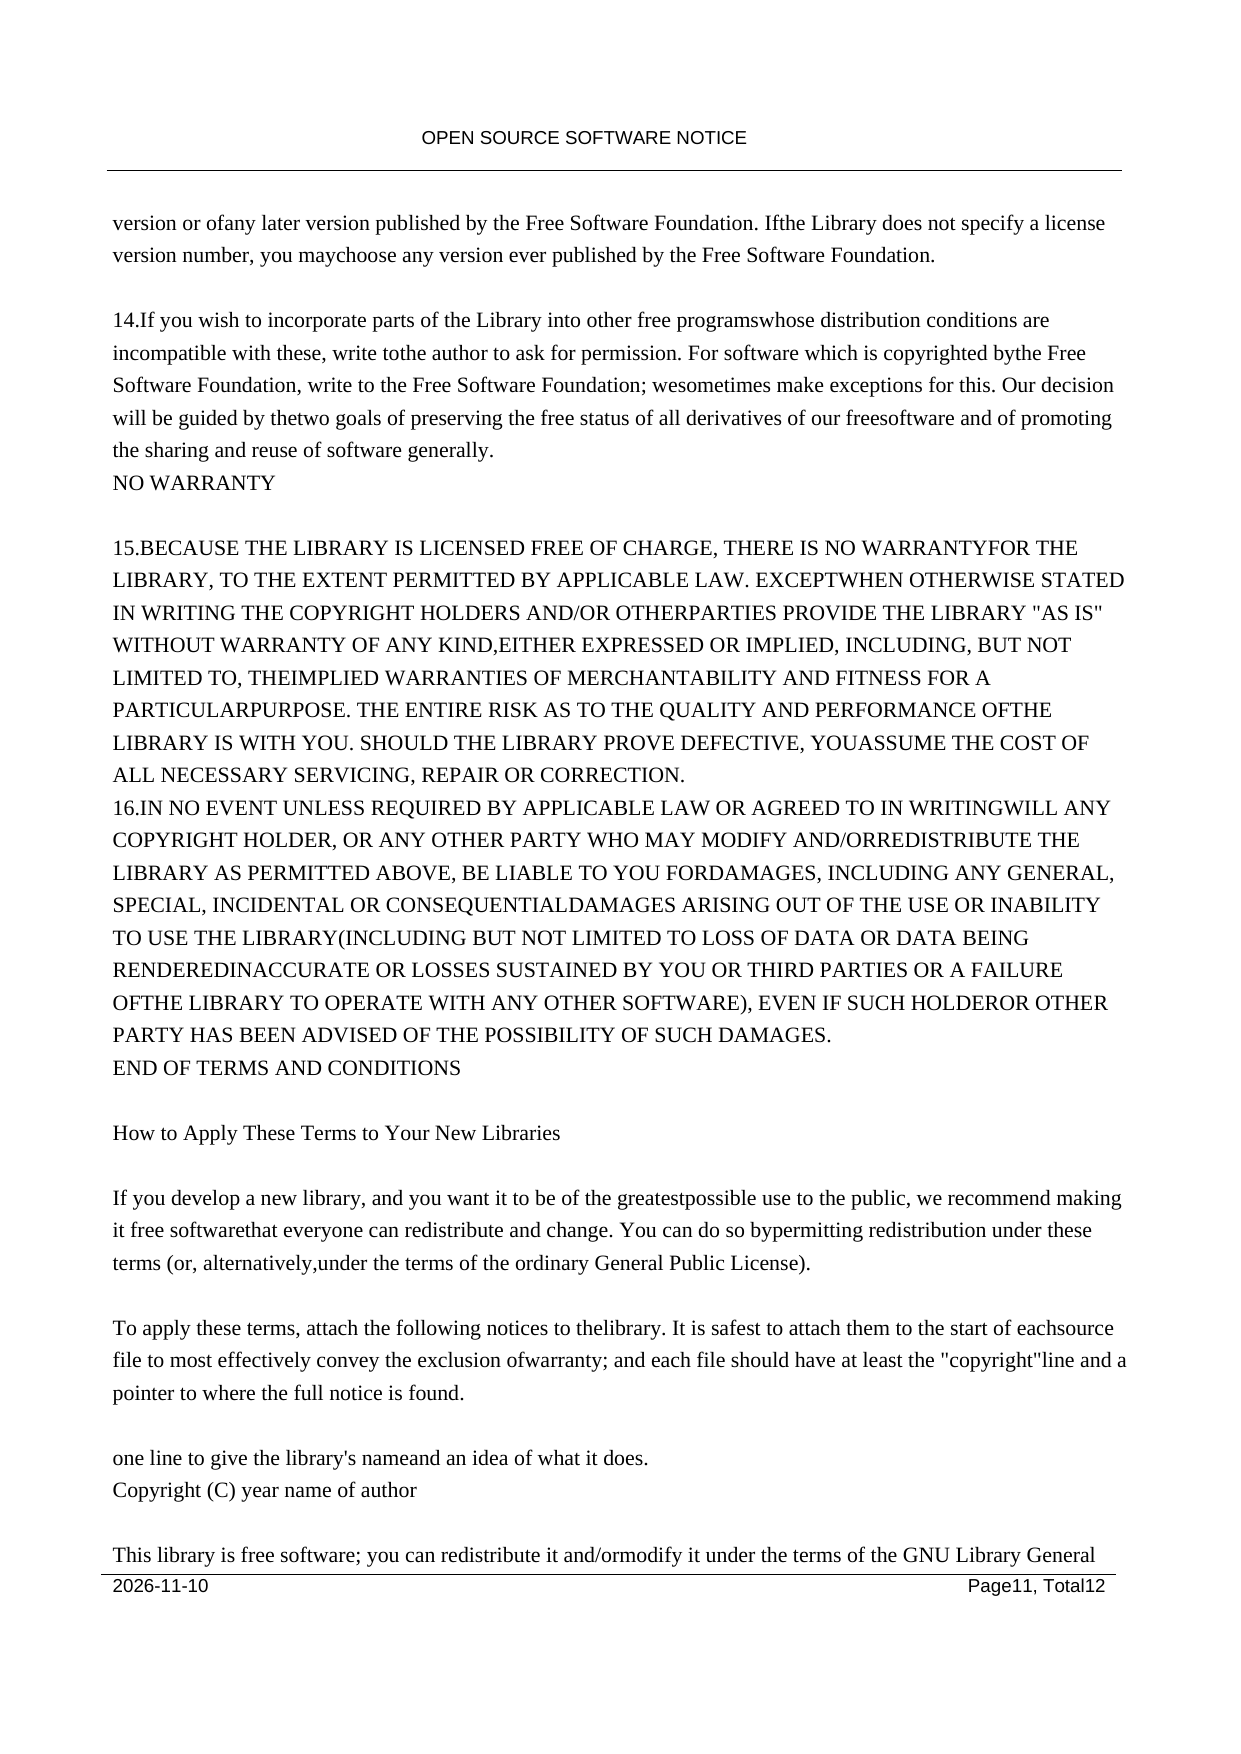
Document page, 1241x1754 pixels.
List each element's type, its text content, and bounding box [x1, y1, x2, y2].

text NO WARRANTY [112, 466, 1128, 499]
text Copyright (C) year name of author [112, 1474, 1128, 1506]
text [112, 1539, 1128, 1571]
text 15.BECAUSE THE LIBRARY IS LICENSED FREE OF CHARGE, THERE IS NO WARRANTYFOR THE LIBRARY, TO THE EXTENT PERMITTED BY APPLICABLE LAW. EXCEPTWHEN OTHERWISE STATED IN WRITING THE COPYRIGHT HOLDERS AND/OR OTHERPARTIES PROVIDE THE LIBRARY "AS IS" WITHOUT WARRANTY OF ANY KIND,EITHER EXPRESSED OR IMPLIED, INCLUDING, BUT NOT LIMITED TO, THEIMPLIED WARRANTIES OF MERCHANTABILITY AND FITNESS FOR A PARTICULARPURPOSE. THE ENTIRE RISK AS TO THE QUALITY AND PERFORMANCE OFTHE LIBRARY IS WITH YOU. SHOULD THE LIBRARY PROVE DEFECTIVE, YOUASSUME THE COST OF ALL NECESSARY SERVICING, REPAIR OR CORRECTION. [112, 531, 1128, 791]
text 16.IN NO EVENT UNLESS REQUIRED BY APPLICABLE LAW OR AGREED TO IN WRITINGWILL ANY COPYRIGHT HOLDER, OR ANY OTHER PARTY WHO MAY MODIFY AND/ORREDISTRIBUTE THE LIBRARY AS PERMITTED ABOVE, BE LIABLE TO YOU FORDAMAGES, INCLUDING ANY GENERAL, SPECIAL, INCIDENTAL OR CONSEQUENTIALDAMAGES ARISING OUT OF THE USE OR INABILITY TO USE THE LIBRARY(INCLUDING BUT NOT LIMITED TO LOSS OF DATA OR DATA BEING RENDEREDINACCURATE OR LOSSES SUSTAINED BY YOU OR THIRD PARTIES OR A FAILURE OFTHE LIBRARY TO OPERATE WITH ANY OTHER SOFTWARE), EVEN IF SUCH HOLDEROR OTHER PARTY HAS BEEN ADVISED OF THE POSSIBILITY OF SUCH DAMAGES. [112, 791, 1128, 1051]
text How to Apply These Terms to Your New Libraries [112, 1116, 1128, 1149]
text END OF TERMS AND CONDITIONS [112, 1051, 1128, 1084]
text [112, 206, 1128, 271]
text 14.If you wish to incorporate parts of the Library into other free programswhose distribution conditions are incompatible with these, write tothe author to ask for permission. For software which is copyrighted bythe Free Software Foundation, write to the Free Software Foundation; wesometimes make exceptions for this. Our decision will be guided by thetwo goals of preserving the free status of all derivatives of our freesoftware and of promoting the sharing and reuse of software generally. [112, 304, 1128, 466]
text To apply these terms, attach the following notices to thelibrary. It is safest to attach them to the start of eachsource file to most effectively convey the exclusion ofwarranty; and each file should have at least the "copyright"line and a pointer to where the full notice is found. [112, 1311, 1128, 1409]
text one line to give the library's nameand an idea of what it does. [112, 1441, 1128, 1474]
text If you develop a new library, and you want it to be of the greatestpossible use to the public, we recommend making it free softwarethat everyone can redistribute and change. You can do so bypermitting redistribution under these terms (or, alternatively,under the terms of the ordinary General Public License). [112, 1181, 1128, 1279]
